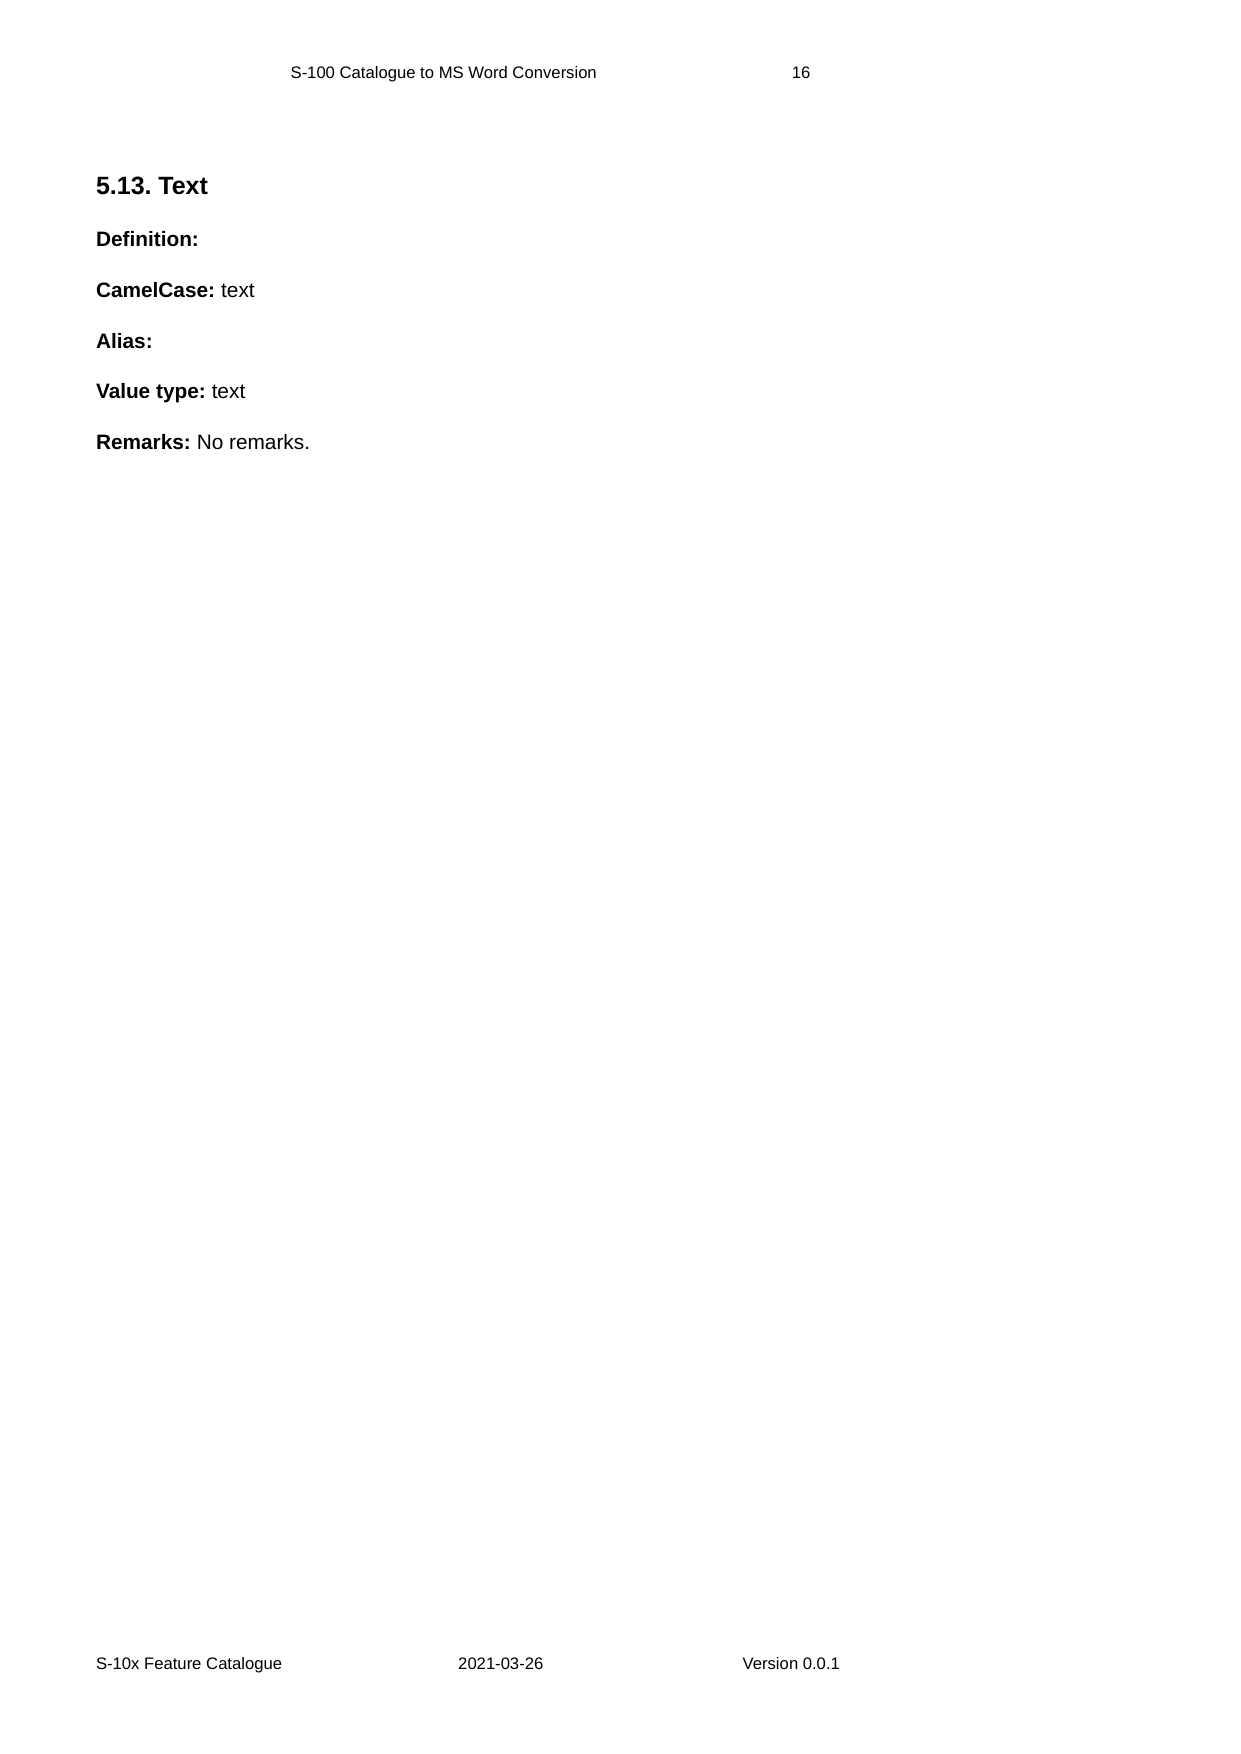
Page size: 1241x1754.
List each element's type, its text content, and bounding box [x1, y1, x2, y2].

text Definition: [96, 227, 1144, 251]
text Remarks: No remarks. [96, 430, 1144, 454]
text Alias: [96, 328, 1144, 352]
text CamelCase: text [96, 278, 1144, 302]
text Value type: text [96, 379, 1144, 403]
text 5.13. Text [96, 171, 1144, 199]
